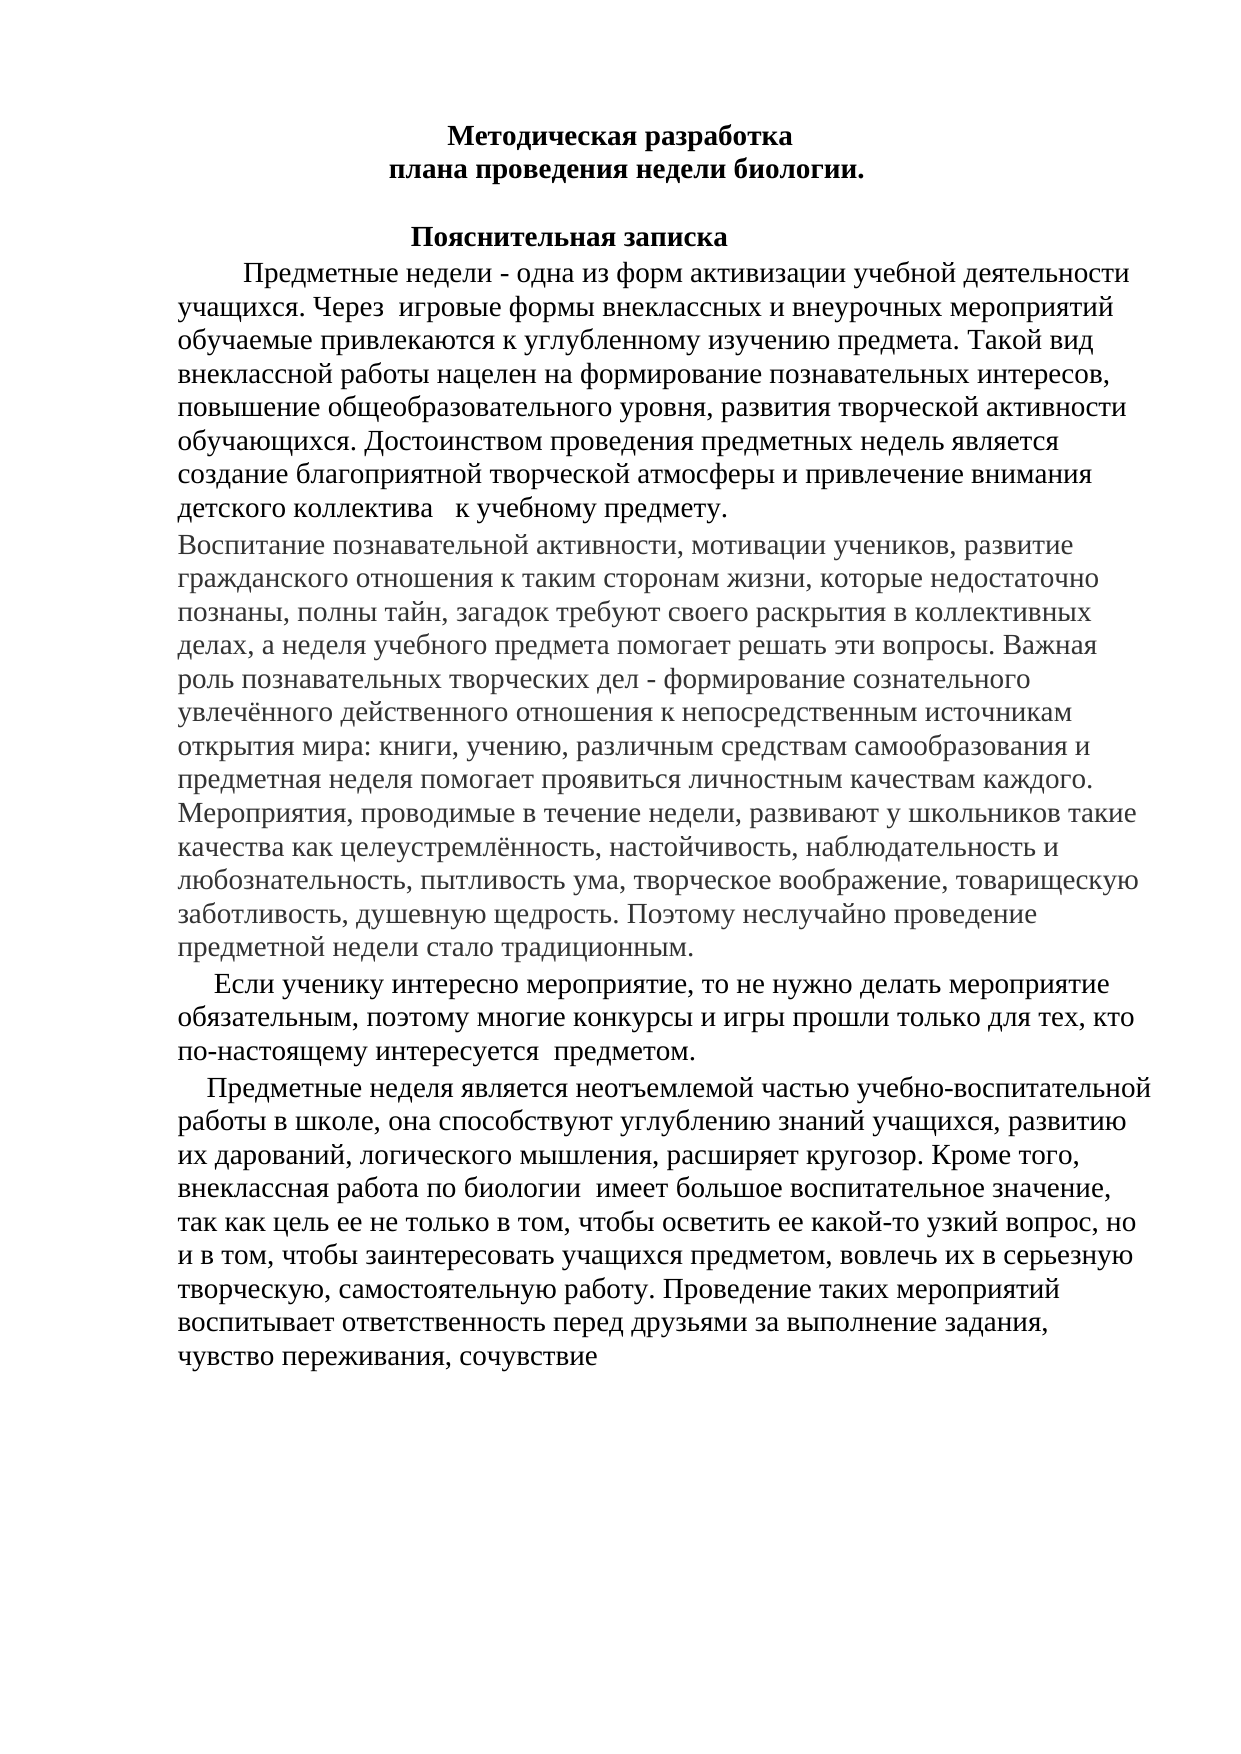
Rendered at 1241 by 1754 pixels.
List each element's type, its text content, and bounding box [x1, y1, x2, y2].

text Методическая разработка [177, 118, 1152, 152]
text Предметные неделя является неотъемлемой частью учебно-воспитательной работы в школе, она способствуют углублению знаний учащихся, развитию их дарований, логического мышления, расширяет кругозор. Кроме того, внеклассная работа по биологии имеет большое воспитательное значение, так как цель ее не только в том, чтобы осветить ее какой-то узкий вопрос, но и в том, чтобы заинтересовать учащихся предметом, вовлечь их в серьезную творческую, самостоятельную работу. Проведение таких мероприятий воспитывает ответственность перед друзьями за выполнение задания, чувство переживания, сочувствие [177, 1070, 1152, 1372]
text Если ученику интересно мероприятие, то не нужно делать мероприятие обязательным, поэтому многие конкурсы и игры прошли только для тех, кто по-настоящему интересуется предметом. [177, 966, 1152, 1067]
text Пояснительная записка [177, 219, 1152, 252]
text Предметные недели - одна из форм активизации учебной деятельности учащихся. Через игровые формы внеклассных и внеурочных мероприятий обучаемые привлекаются к углубленному изучению предмета. Такой вид внеклассной работы нацелен на формирование познавательных интересов, повышение общеобразовательного уровня, развития творческой активности обучающихся. Достоинством проведения предметных недель является создание благоприятной творческой атмосферы и привлечение внимания детского коллектива к учебному предмету. [177, 255, 1152, 524]
text плана проведения недели биологии. [177, 152, 1152, 185]
text Воспитание познавательной активности, мотивации учеников, развитие гражданского отношения к таким сторонам жизни, которые недостаточно познаны, полны тайн, загадок требуют своего раскрытия в коллективных делах, а неделя учебного предмета помогает решать эти вопросы. Важная роль познавательных творческих дел - формирование сознательного увлечённого действенного отношения к непосредственным источникам открытия мира: книги, учению, различным средствам самообразования и предметная неделя помогает проявиться личностным качествам каждого. Мероприятия, проводимые в течение недели, развивают у школьников такие качества как целеустремлённость, настойчивость, наблюдательность и любознательность, пытливость ума, творческое воображение, товарищескую заботливость, душевную щедрость. Поэтому неслучайно проведение предметной недели стало традиционным. [177, 527, 1152, 963]
